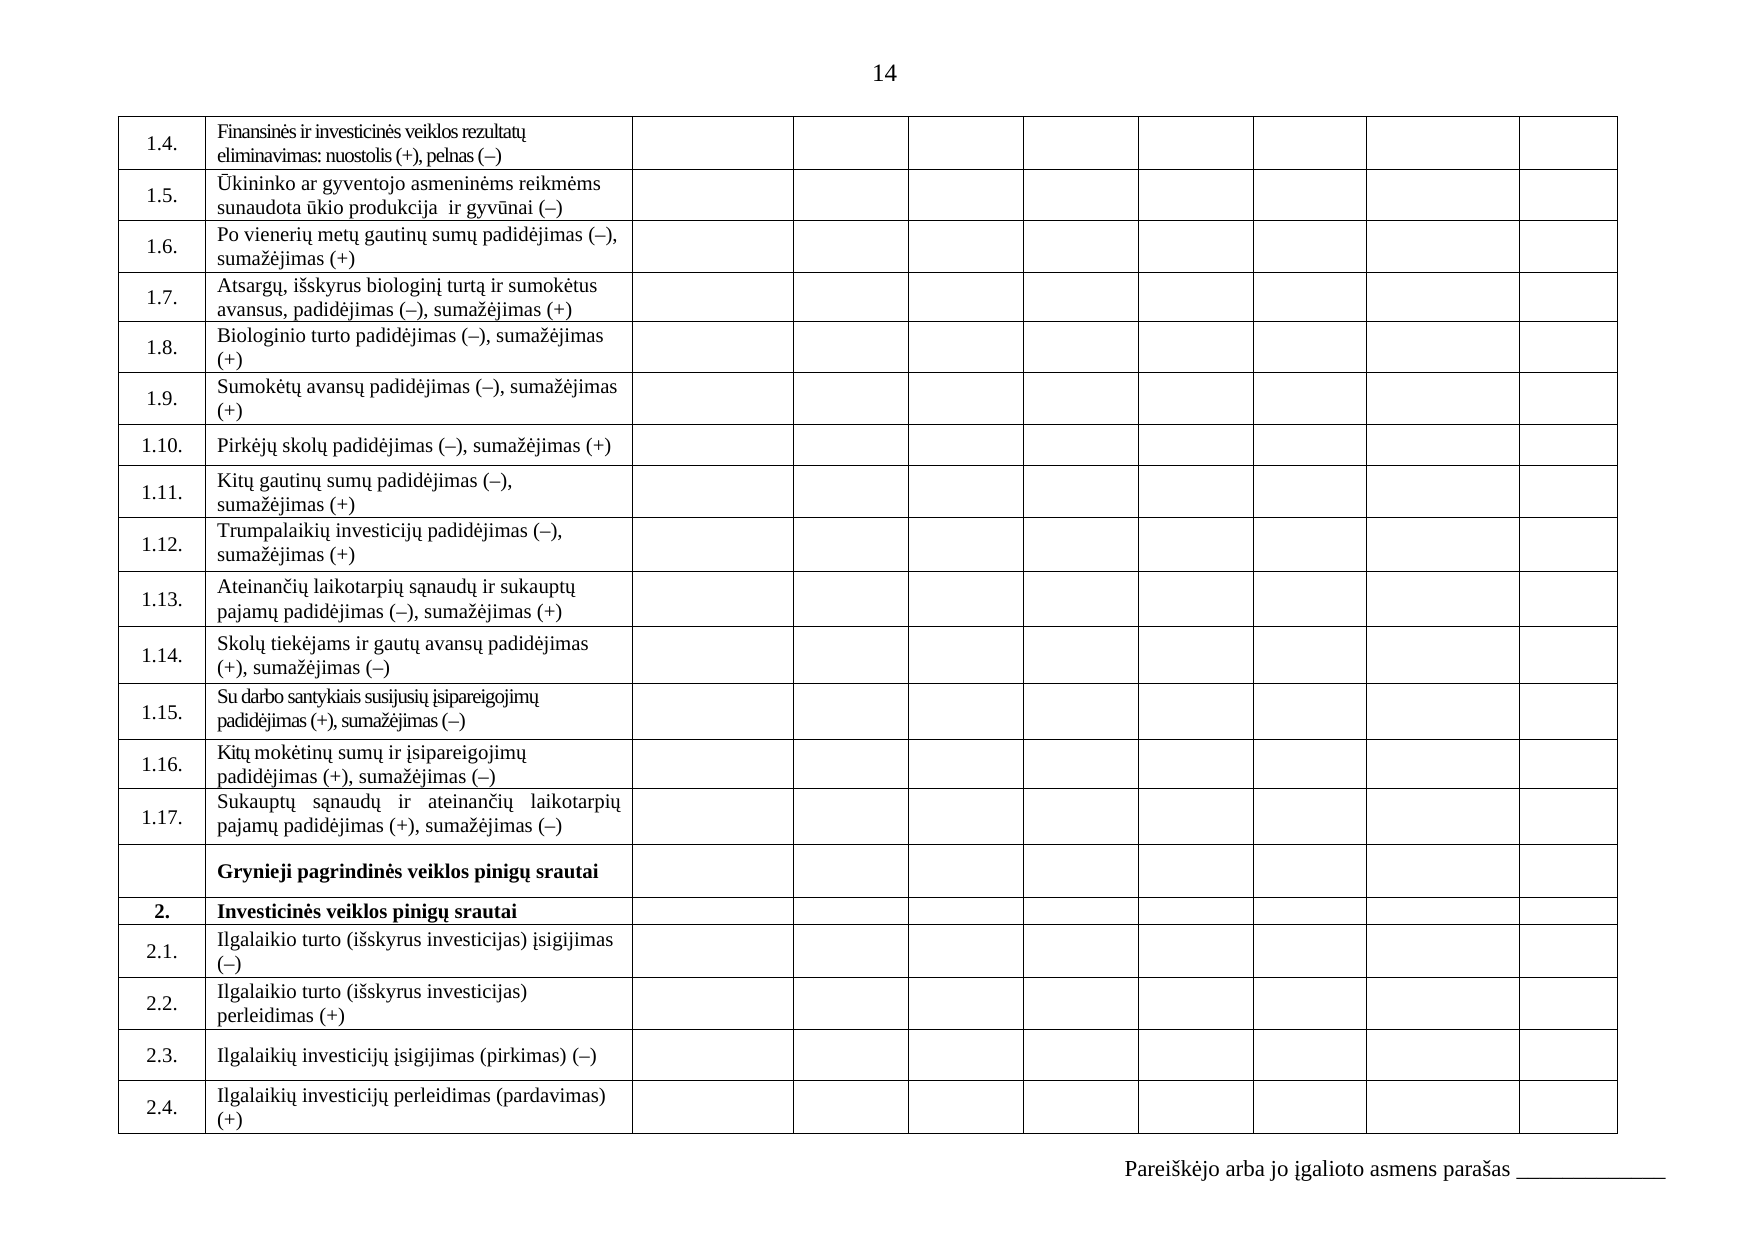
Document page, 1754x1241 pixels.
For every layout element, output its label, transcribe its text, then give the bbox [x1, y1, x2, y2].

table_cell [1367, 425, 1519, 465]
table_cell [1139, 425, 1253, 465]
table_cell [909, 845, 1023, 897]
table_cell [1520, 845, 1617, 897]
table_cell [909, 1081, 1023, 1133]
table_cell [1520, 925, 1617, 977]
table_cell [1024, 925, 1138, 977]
table_cell [794, 170, 908, 220]
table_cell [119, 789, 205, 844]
table_cell [1139, 273, 1253, 321]
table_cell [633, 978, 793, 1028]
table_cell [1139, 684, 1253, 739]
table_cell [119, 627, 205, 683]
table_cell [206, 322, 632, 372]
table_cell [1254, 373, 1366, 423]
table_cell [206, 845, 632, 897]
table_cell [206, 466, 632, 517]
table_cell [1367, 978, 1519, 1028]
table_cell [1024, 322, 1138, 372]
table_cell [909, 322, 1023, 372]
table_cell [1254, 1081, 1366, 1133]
table_cell 1.6. [119, 221, 205, 272]
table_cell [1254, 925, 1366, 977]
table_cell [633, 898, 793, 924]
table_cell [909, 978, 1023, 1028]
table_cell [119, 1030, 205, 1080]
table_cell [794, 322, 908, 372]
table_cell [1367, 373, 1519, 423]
table_cell [1367, 221, 1519, 272]
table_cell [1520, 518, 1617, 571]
table_cell [1024, 170, 1138, 220]
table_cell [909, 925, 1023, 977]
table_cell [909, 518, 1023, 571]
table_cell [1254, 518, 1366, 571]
table_cell [1024, 117, 1138, 169]
table_cell [633, 273, 793, 321]
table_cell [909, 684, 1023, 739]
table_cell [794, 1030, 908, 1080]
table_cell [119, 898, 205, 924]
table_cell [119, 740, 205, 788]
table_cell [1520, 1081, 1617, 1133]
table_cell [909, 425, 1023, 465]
table_cell [1024, 221, 1138, 272]
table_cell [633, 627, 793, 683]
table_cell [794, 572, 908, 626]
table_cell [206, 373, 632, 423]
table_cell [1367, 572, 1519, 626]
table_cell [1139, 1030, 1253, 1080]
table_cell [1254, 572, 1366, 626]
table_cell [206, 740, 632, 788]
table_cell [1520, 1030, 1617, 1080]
table_cell Ūkininko ar gyventojo asmeninėms reikmėms sunaudota ūkio produkcija ir gyvūnai (–) [206, 170, 632, 220]
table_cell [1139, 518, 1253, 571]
table_cell [1139, 170, 1253, 220]
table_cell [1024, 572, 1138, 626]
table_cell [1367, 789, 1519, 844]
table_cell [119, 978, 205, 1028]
table_cell [794, 221, 908, 272]
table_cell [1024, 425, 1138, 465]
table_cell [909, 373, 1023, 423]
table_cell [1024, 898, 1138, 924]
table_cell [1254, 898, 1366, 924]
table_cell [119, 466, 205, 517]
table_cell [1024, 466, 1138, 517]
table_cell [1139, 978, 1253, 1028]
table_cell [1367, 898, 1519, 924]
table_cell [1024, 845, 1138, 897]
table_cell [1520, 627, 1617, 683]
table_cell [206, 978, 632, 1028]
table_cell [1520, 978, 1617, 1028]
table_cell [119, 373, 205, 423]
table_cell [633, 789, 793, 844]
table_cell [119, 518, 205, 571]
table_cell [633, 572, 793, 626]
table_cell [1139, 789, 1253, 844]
table_cell [1520, 117, 1617, 169]
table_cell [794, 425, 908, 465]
table_cell [909, 117, 1023, 169]
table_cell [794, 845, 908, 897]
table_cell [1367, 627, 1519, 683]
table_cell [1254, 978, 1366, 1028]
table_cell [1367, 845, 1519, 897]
table_cell [1139, 117, 1253, 169]
table_cell [909, 221, 1023, 272]
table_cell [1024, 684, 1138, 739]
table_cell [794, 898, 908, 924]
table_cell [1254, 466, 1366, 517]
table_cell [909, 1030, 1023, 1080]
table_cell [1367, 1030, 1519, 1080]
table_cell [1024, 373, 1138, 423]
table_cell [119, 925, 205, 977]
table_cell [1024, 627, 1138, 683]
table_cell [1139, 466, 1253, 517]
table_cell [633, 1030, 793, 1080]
table_cell [633, 170, 793, 220]
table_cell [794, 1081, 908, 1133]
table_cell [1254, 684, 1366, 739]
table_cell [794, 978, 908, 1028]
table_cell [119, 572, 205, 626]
table_cell [1520, 221, 1617, 272]
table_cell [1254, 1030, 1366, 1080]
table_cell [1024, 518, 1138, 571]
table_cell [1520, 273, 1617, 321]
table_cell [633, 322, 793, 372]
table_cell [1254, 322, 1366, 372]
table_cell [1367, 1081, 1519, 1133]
table_cell [1139, 221, 1253, 272]
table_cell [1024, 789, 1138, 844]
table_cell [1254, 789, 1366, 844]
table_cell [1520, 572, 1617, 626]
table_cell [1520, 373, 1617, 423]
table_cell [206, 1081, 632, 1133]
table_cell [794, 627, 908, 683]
table_cell [794, 117, 908, 169]
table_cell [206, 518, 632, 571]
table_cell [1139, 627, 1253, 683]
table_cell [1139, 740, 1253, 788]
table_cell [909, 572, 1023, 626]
table_cell [909, 170, 1023, 220]
table_cell 1.5. [119, 170, 205, 220]
table_cell [1520, 170, 1617, 220]
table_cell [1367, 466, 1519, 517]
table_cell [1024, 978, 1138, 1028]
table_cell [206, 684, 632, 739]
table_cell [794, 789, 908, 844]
table_cell 1.7. [119, 273, 205, 321]
table_cell [909, 273, 1023, 321]
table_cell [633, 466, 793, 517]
table_cell [794, 273, 908, 321]
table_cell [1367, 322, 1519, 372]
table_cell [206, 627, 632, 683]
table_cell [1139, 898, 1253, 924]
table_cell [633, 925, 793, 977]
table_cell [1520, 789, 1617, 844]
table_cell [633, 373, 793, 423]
table_cell [1254, 170, 1366, 220]
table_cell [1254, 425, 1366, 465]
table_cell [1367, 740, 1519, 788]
table_cell [1367, 117, 1519, 169]
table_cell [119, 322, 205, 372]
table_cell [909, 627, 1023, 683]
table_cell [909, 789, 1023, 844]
table_cell [1254, 117, 1366, 169]
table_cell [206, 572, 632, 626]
table_cell Po vienerių metų gautinų sumų padidėjimas (–), sumažėjimas (+) [206, 221, 632, 272]
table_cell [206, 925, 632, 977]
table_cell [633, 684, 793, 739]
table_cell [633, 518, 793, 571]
table_cell [1367, 170, 1519, 220]
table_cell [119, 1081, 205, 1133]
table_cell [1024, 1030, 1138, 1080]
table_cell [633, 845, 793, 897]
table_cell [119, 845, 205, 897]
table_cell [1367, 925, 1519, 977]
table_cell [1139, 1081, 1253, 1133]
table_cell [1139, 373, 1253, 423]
table_cell [1254, 273, 1366, 321]
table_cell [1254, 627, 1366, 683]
table_cell [1367, 273, 1519, 321]
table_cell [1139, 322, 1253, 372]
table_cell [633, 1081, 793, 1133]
table_cell Finansinės ir investicinės veiklos rezultatų eliminavimas: nuostolis (+), pelnas (–) [206, 117, 632, 169]
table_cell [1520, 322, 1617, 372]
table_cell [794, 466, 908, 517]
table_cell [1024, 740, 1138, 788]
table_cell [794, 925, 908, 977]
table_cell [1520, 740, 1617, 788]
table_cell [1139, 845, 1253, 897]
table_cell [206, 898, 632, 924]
table_cell Atsargų, išskyrus biologinį turtą ir sumokėtus avansus, padidėjimas (–), sumažėjimas (+) [206, 273, 632, 321]
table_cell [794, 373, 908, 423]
table_cell [1024, 273, 1138, 321]
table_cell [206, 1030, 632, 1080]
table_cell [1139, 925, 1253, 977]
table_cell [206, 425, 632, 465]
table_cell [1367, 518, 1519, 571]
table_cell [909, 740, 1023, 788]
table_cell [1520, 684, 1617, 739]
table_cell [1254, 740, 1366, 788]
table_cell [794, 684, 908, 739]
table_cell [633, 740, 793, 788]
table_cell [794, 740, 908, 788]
table_cell [633, 221, 793, 272]
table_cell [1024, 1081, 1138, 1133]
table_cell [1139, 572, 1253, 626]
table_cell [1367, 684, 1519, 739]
table_cell [633, 117, 793, 169]
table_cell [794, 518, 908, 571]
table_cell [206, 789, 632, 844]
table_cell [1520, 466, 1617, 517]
table_cell 1.4. [119, 117, 205, 169]
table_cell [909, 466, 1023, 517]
table_cell [1254, 221, 1366, 272]
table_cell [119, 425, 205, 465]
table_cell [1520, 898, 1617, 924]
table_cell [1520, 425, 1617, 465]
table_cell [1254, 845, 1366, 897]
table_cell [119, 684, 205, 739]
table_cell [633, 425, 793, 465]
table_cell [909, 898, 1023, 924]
